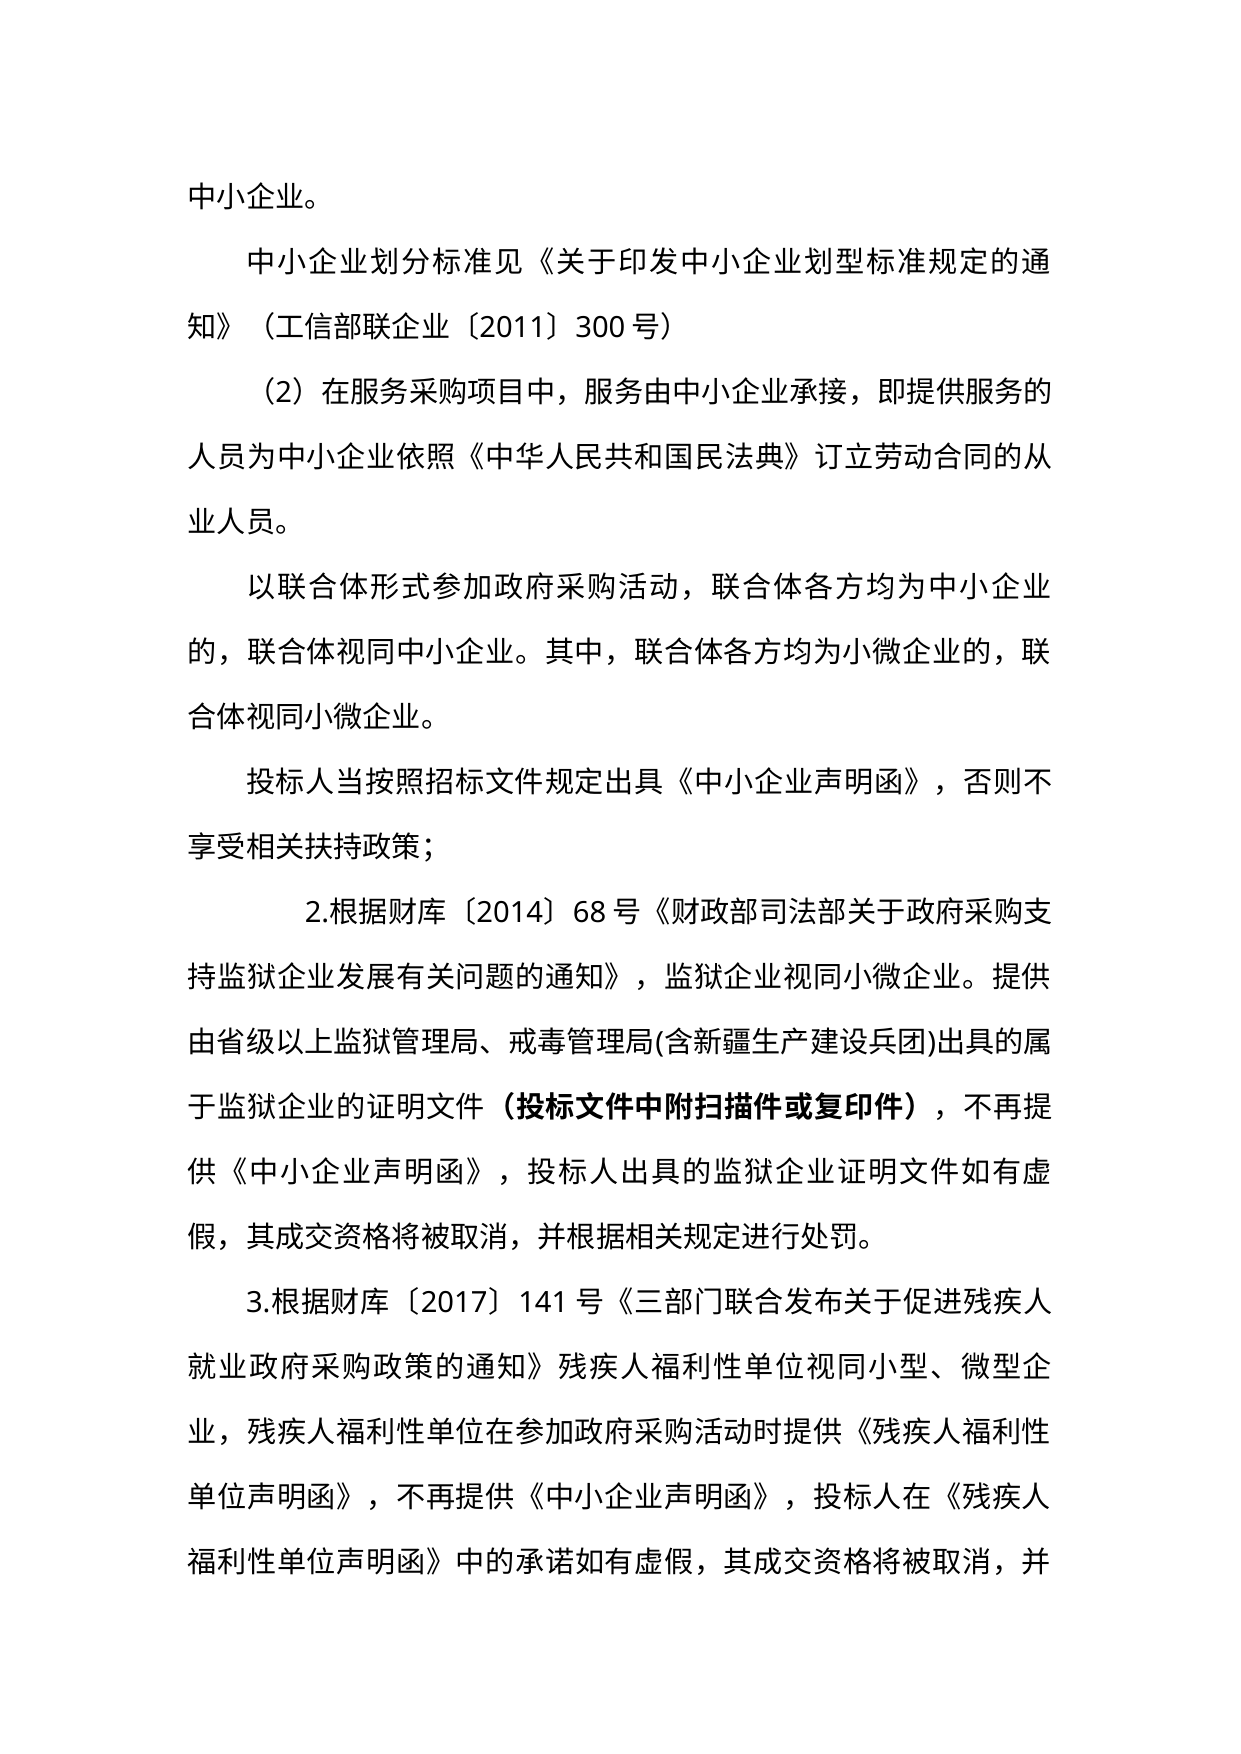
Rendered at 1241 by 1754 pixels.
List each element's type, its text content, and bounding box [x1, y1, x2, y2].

text 投标人当按照招标文件规定出具《中小企业声明函》，否则不享受相关扶持政策； [187, 747, 1053, 877]
text （2）在服务采购项目中，服务由中小企业承接，即提供服务的人员为中小企业依照《中华人民共和国民法典》订立劳动合同的从业人员。 [187, 357, 1053, 552]
text 中小企业划分标准见《关于印发中小企业划型标准规定的通知》（工信部联企业〔2011〕300号） [187, 227, 1053, 357]
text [187, 162, 1053, 227]
text 以联合体形式参加政府采购活动，联合体各方均为中小企业的，联合体视同中小企业。其中，联合体各方均为小微企业的，联合体视同小微企业。 [187, 552, 1053, 747]
text 2.根据财库〔2014〕68号《财政部司法部关于政府采购支持监狱企业发展有关问题的通知》，监狱企业视同小微企业。提供由省级以上监狱管理局、戒毒管理局(含新疆生产建设兵团)出具的属于监狱企业的证明文件（投标文件中附扫描件或复印件），不再提供《中小企业声明函》，投标人出具的监狱企业证明文件如有虚假，其成交资格将被取消，并根据相关规定进行处罚。 [187, 877, 1053, 1267]
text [187, 1267, 1053, 1592]
